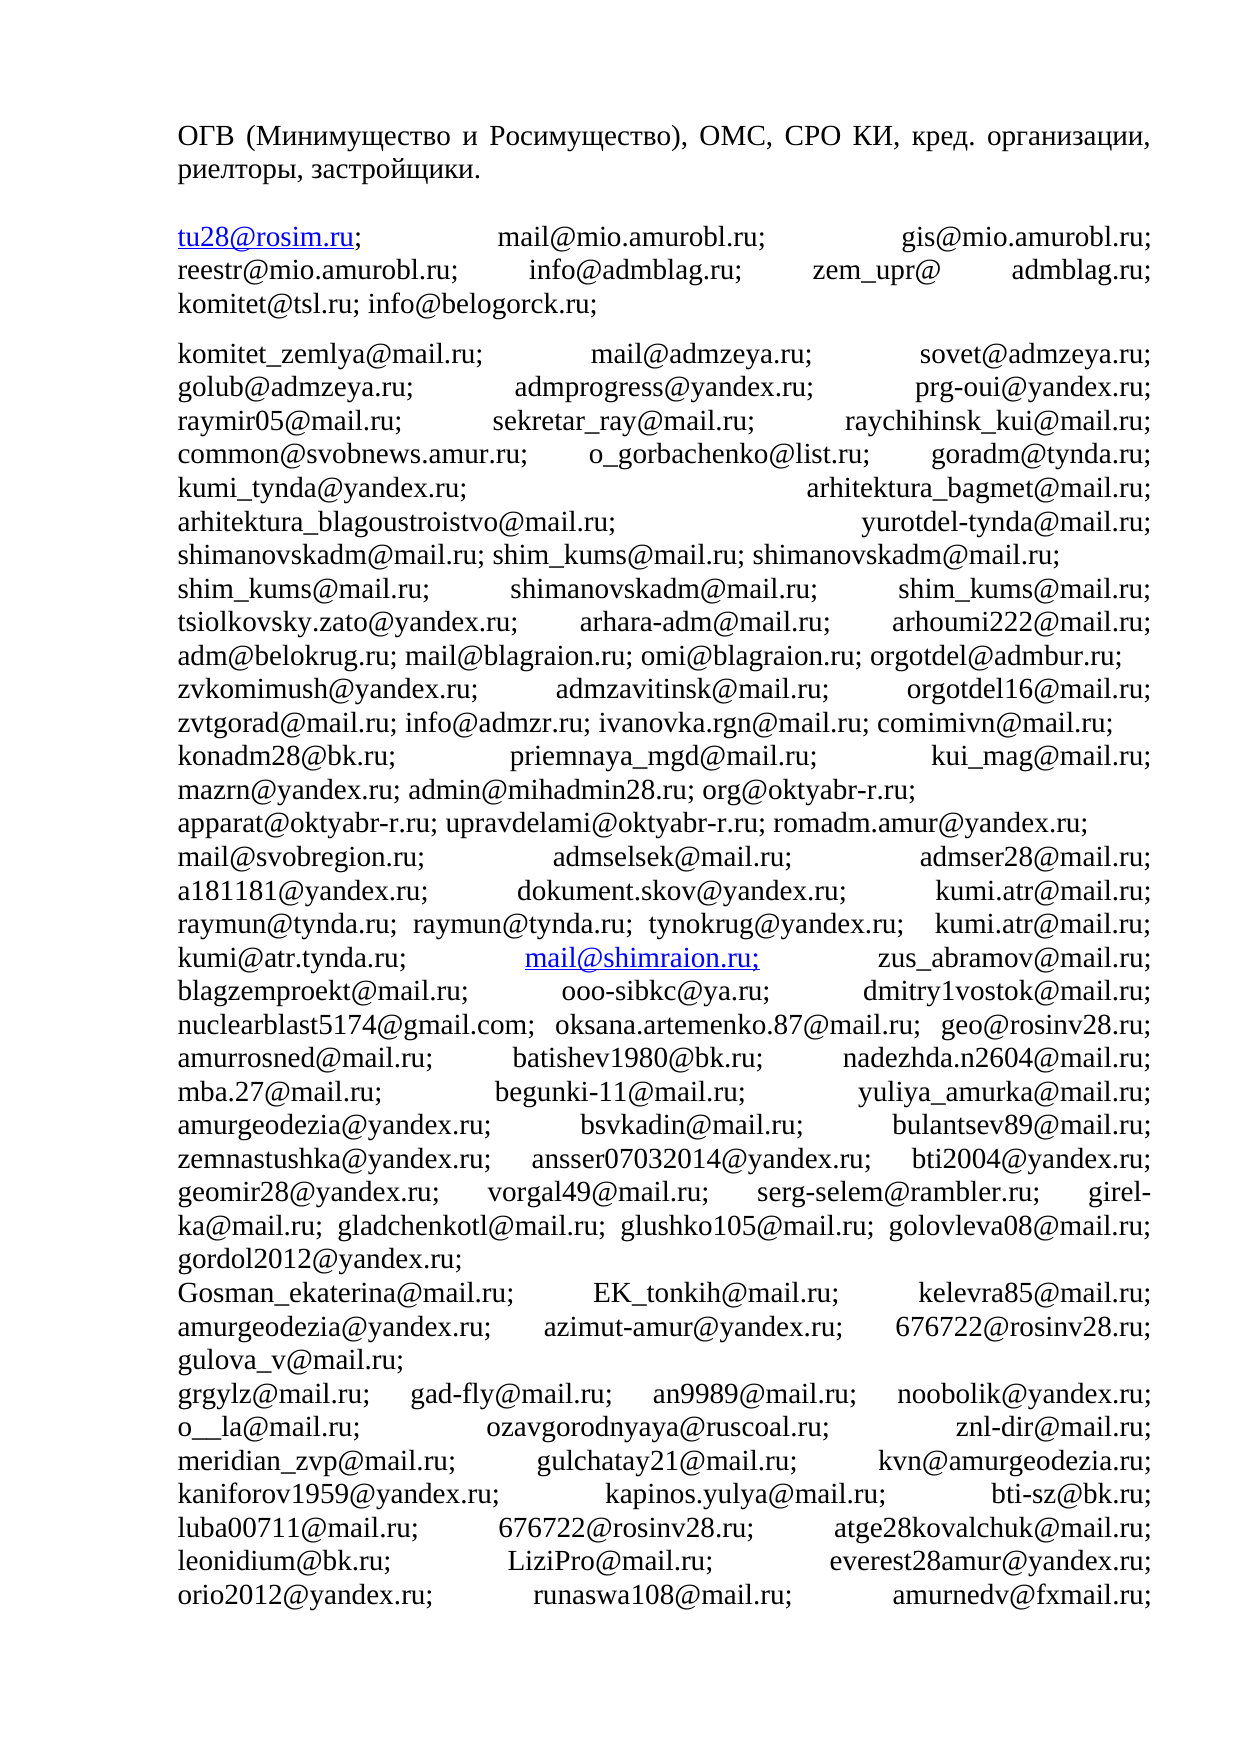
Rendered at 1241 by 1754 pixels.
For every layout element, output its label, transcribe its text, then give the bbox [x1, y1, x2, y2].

text konadm28@bk.ru; priemnaya_mgd@mail.ru; kui_mag@mail.ru; mazrn@yandex.ru; admin@mihadmin28.ru; org@oktyabr-r.ru; [177, 738, 1152, 806]
text apparat@oktyabr-r.ru; upravdelami@oktyabr-r.ru; romadm.amur@yandex.ru; [177, 806, 1152, 839]
text tu28@rosim.ru; mail@mio.amurobl.ru; gis@mio.amurobl.ru; reestr@mio.amurobl.ru; info@admblag.ru; zem_upr@ admblag.ru; komitet@tsl.ru; info@belogorck.ru; [177, 219, 1152, 319]
text shim_kums@mail.ru; shimanovskadm@mail.ru; shim_kums@mail.ru; tsiolkovsky.zato@yandex.ru; arhara-adm@mail.ru; arhoumi222@mail.ru; adm@belokrug.ru; mail@blagraion.ru; omi@blagraion.ru; orgotdel@admbur.ru; [177, 571, 1152, 671]
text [177, 1376, 1152, 1611]
text komitet_zemlya@mail.ru; mail@admzeya.ru; sovet@admzeya.ru; golub@admzeya.ru; admprogress@yandex.ru; prg-oui@yandex.ru; raymir05@mail.ru; sekretar_ray@mail.ru; raychihinsk_kui@mail.ru; common@svobnews.amur.ru; o_gorbachenko@list.ru; goradm@tynda.ru; kumi_tynda@yandex.ru; arhitektura_bagmet@mail.ru; arhitektura_blagoustroistvo@mail.ru; yurotdel-tynda@mail.ru; shimanovskadm@mail.ru; shim_kums@mail.ru; shimanovskadm@mail.ru; [177, 336, 1152, 571]
text Gosman_ekaterina@mail.ru; EK_tonkih@mail.ru; kelevra85@mail.ru; amurgeodezia@yandex.ru; azimut-amur@yandex.ru; 676722@rosinv28.ru; gulova_v@mail.ru; [177, 1275, 1152, 1376]
text ОГВ (Минимущество и Росимущество), ОМС, СРО КИ, кред. организации, риелторы, застройщики. [177, 118, 1152, 185]
text zvkomimush@yandex.ru; admzavitinsk@mail.ru; orgotdel16@mail.ru; zvtgorad@mail.ru; info@admzr.ru; ivanovka.rgn@mail.ru; comimivn@mail.ru; [177, 671, 1152, 738]
text mail@svobregion.ru; admselsek@mail.ru; admser28@mail.ru; a181181@yandex.ru; dokument.skov@yandex.ru; kumi.atr@mail.ru; raymun@tynda.ru; raymun@tynda.ru; tynokrug@yandex.ru; kumi.atr@mail.ru; kumi@atr.tynda.ru; mail@shimraion.ru; zus_abramov@mail.ru; blagzemproekt@mail.ru; ooo-sibkc@ya.ru; dmitry1vostok@mail.ru; nuclearblast5174@gmail.com; oksana.artemenko.87@mail.ru; geo@rosinv28.ru; amurrosned@mail.ru; batishev1980@bk.ru; nadezhda.n2604@mail.ru; mba.27@mail.ru; begunki-11@mail.ru; yuliya_amurka@mail.ru; amurgeodezia@yandex.ru; bsvkadin@mail.ru; bulantsev89@mail.ru; zemnastushka@yandex.ru; ansser07032014@yandex.ru; bti2004@yandex.ru; geomir28@yandex.ru; vorgal49@mail.ru; serg-selem@rambler.ru; girel-ka@mail.ru; gladchenkotl@mail.ru; glushko105@mail.ru; golovleva08@mail.ru; gordol2012@yandex.ru; [177, 839, 1152, 1275]
